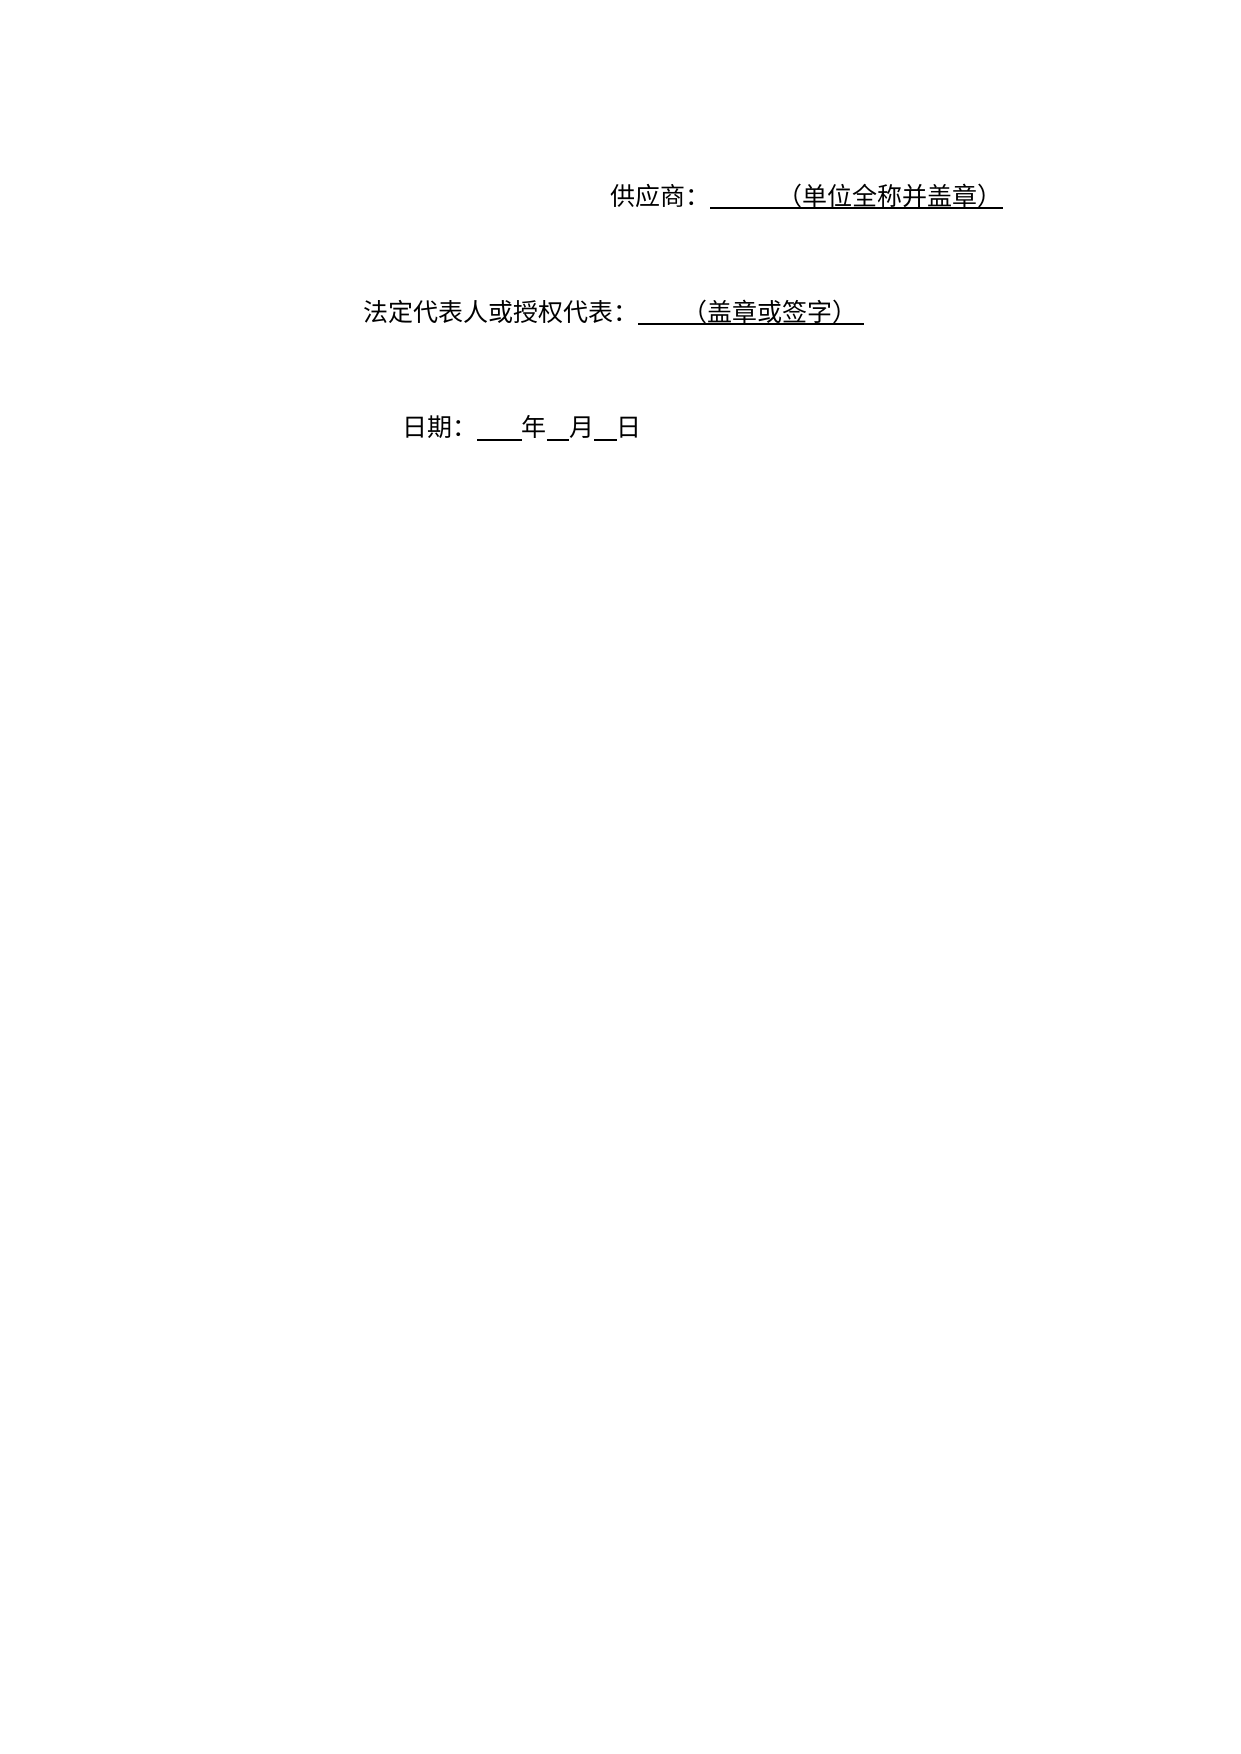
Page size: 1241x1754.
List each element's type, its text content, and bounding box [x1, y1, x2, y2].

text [187, 162, 1053, 227]
text 法定代表人或授权代表： （盖章或签字） [187, 278, 1053, 343]
text 日期： 年 月 日 [187, 393, 1053, 458]
